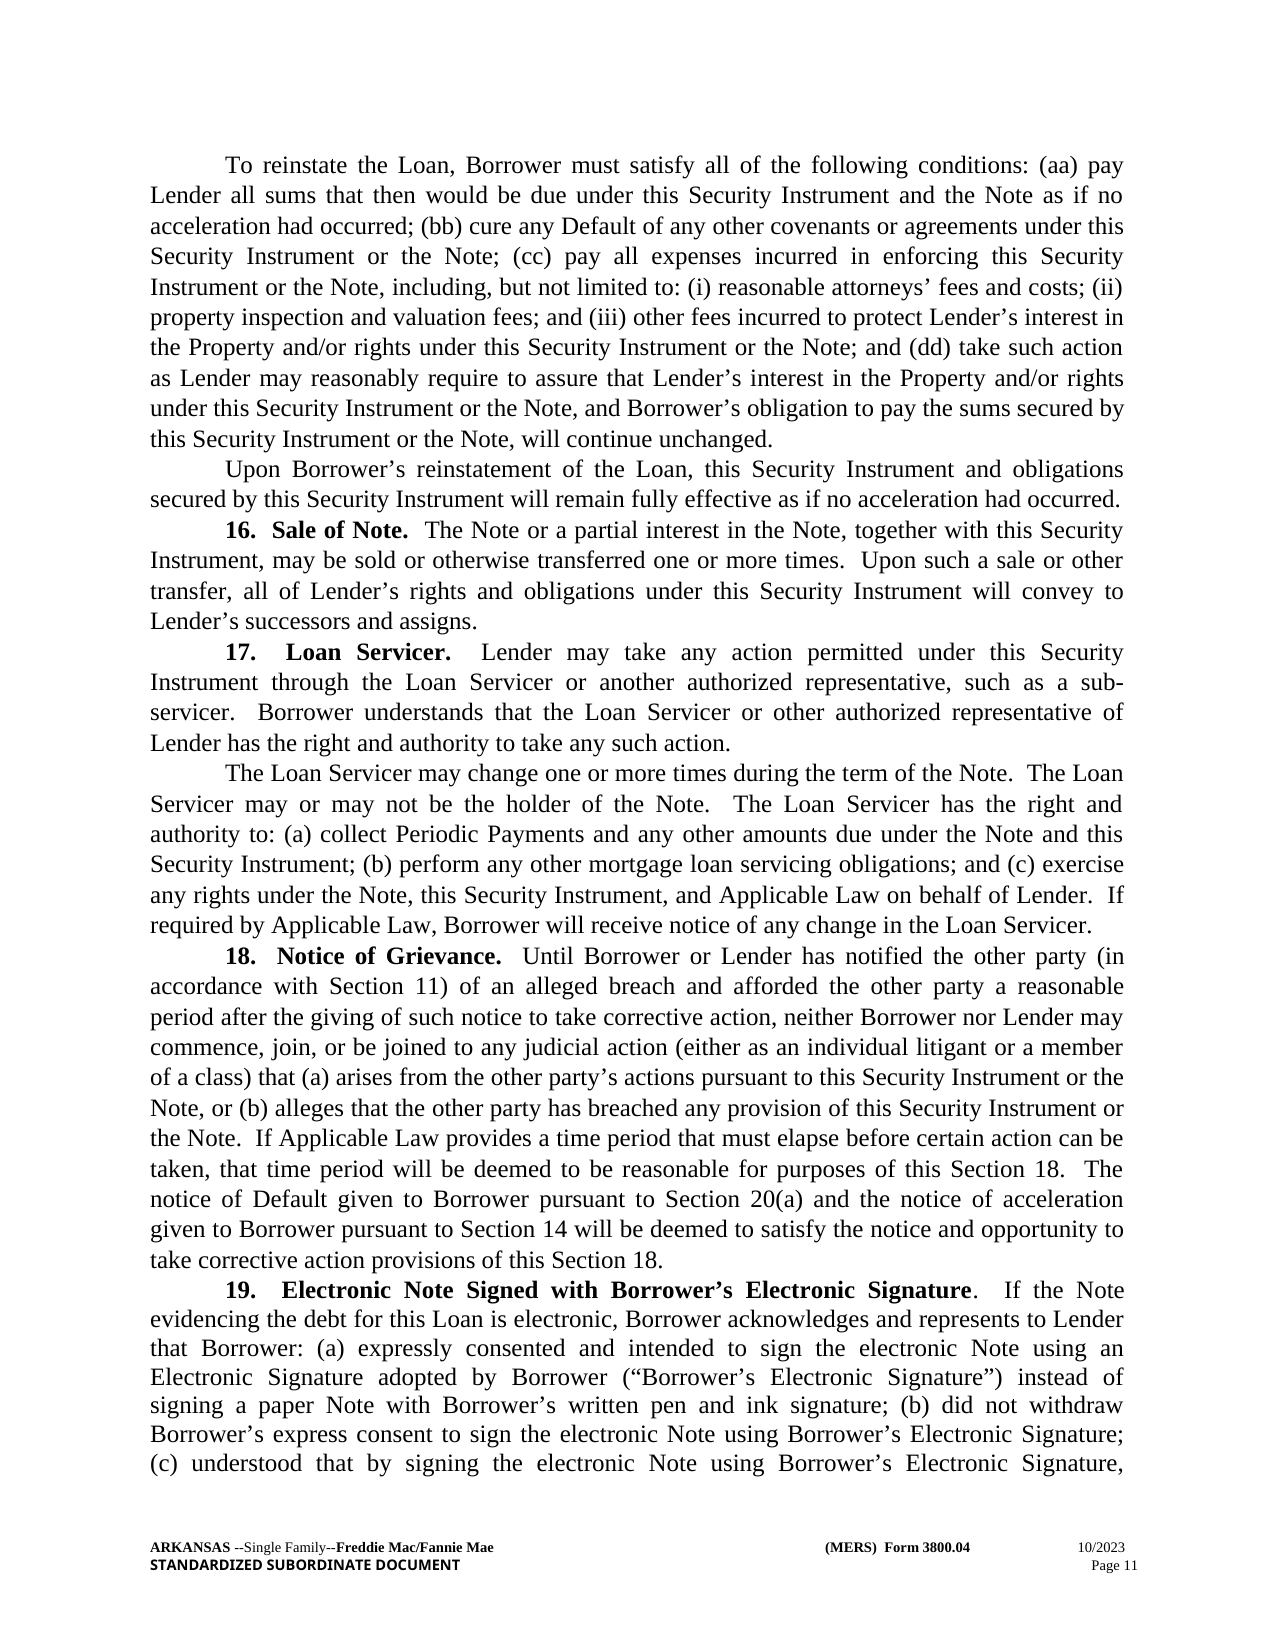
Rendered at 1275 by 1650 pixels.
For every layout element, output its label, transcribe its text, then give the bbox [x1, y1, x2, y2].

text 18. Notice of Grievance. Until Borrower or Lender has notified the other party (in accordance with Section 11) of an alleged breach and afforded the other party a reasonable period after the giving of such notice to take corrective action, neither Borrower nor Lender may commence, join, or be joined to any judicial action (either as an individual litigant or a member of a class) that (a) arises from the other party’s actions pursuant to this Security Instrument or the Note, or (b) alleges that the other party has breached any provision of this Security Instrument or the Note. If Applicable Law provides a time period that must elapse before certain action can be taken, that time period will be deemed to be reasonable for purposes of this Section 18. The notice of Default given to Borrower pursuant to Section 20(a) and the notice of acceleration given to Borrower pursuant to Section 14 will be deemed to satisfy the notice and opportunity to take corrective action provisions of this Section 18. [150, 941, 1125, 1274]
text 17. Loan Servicer. Lender may take any action permitted under this Security Instrument through the Loan Servicer or another authorized representative, such as a sub-servicer. Borrower understands that the Loan Servicer or other authorized representative of Lender has the right and authority to take any such action. [150, 637, 1125, 757]
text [150, 1275, 1125, 1477]
text 16. Sale of Note. The Note or a partial interest in the Note, together with this Security Instrument, may be sold or otherwise transferred one or more times. Upon such a sale or other transfer, all of Lender’s rights and obligations under this Security Instrument will convey to Lender’s successors and assigns. [150, 515, 1125, 635]
text To reinstate the Loan, Borrower must satisfy all of the following conditions: (aa) pay Lender all sums that then would be due under this Security Instrument and the Note as if no acceleration had occurred; (bb) cure any Default of any other covenants or agreements under this Security Instrument or the Note; (cc) pay all expenses incurred in enforcing this Security Instrument or the Note, including, but not limited to: (i) reasonable attorneys’ fees and costs; (ii) property inspection and valuation fees; and (iii) other fees incurred to protect Lender’s interest in the Property and/or rights under this Security Instrument or the Note; and (dd) take such action as Lender may reasonably require to assure that Lender’s interest in the Property and/or rights under this Security Instrument or the Note, and Borrower’s obligation to pay the sums secured by this Security Instrument or the Note, will continue unchanged. [150, 150, 1125, 452]
text The Loan Servicer may change one or more times during the term of the Note. The Loan Servicer may or may not be the holder of the Note. The Loan Servicer has the right and authority to: (a) collect Periodic Payments and any other amounts due under the Note and this Security Instrument; (b) perform any other mortgage loan servicing obligations; and (c) exercise any rights under the Note, this Security Instrument, and Applicable Law on behalf of Lender. If required by Applicable Law, Borrower will receive notice of any change in the Loan Servicer. [150, 758, 1125, 939]
text Upon Borrower’s reinstatement of the Loan, this Security Instrument and obligations secured by this Security Instrument will remain fully effective as if no acceleration had occurred. [150, 454, 1125, 513]
